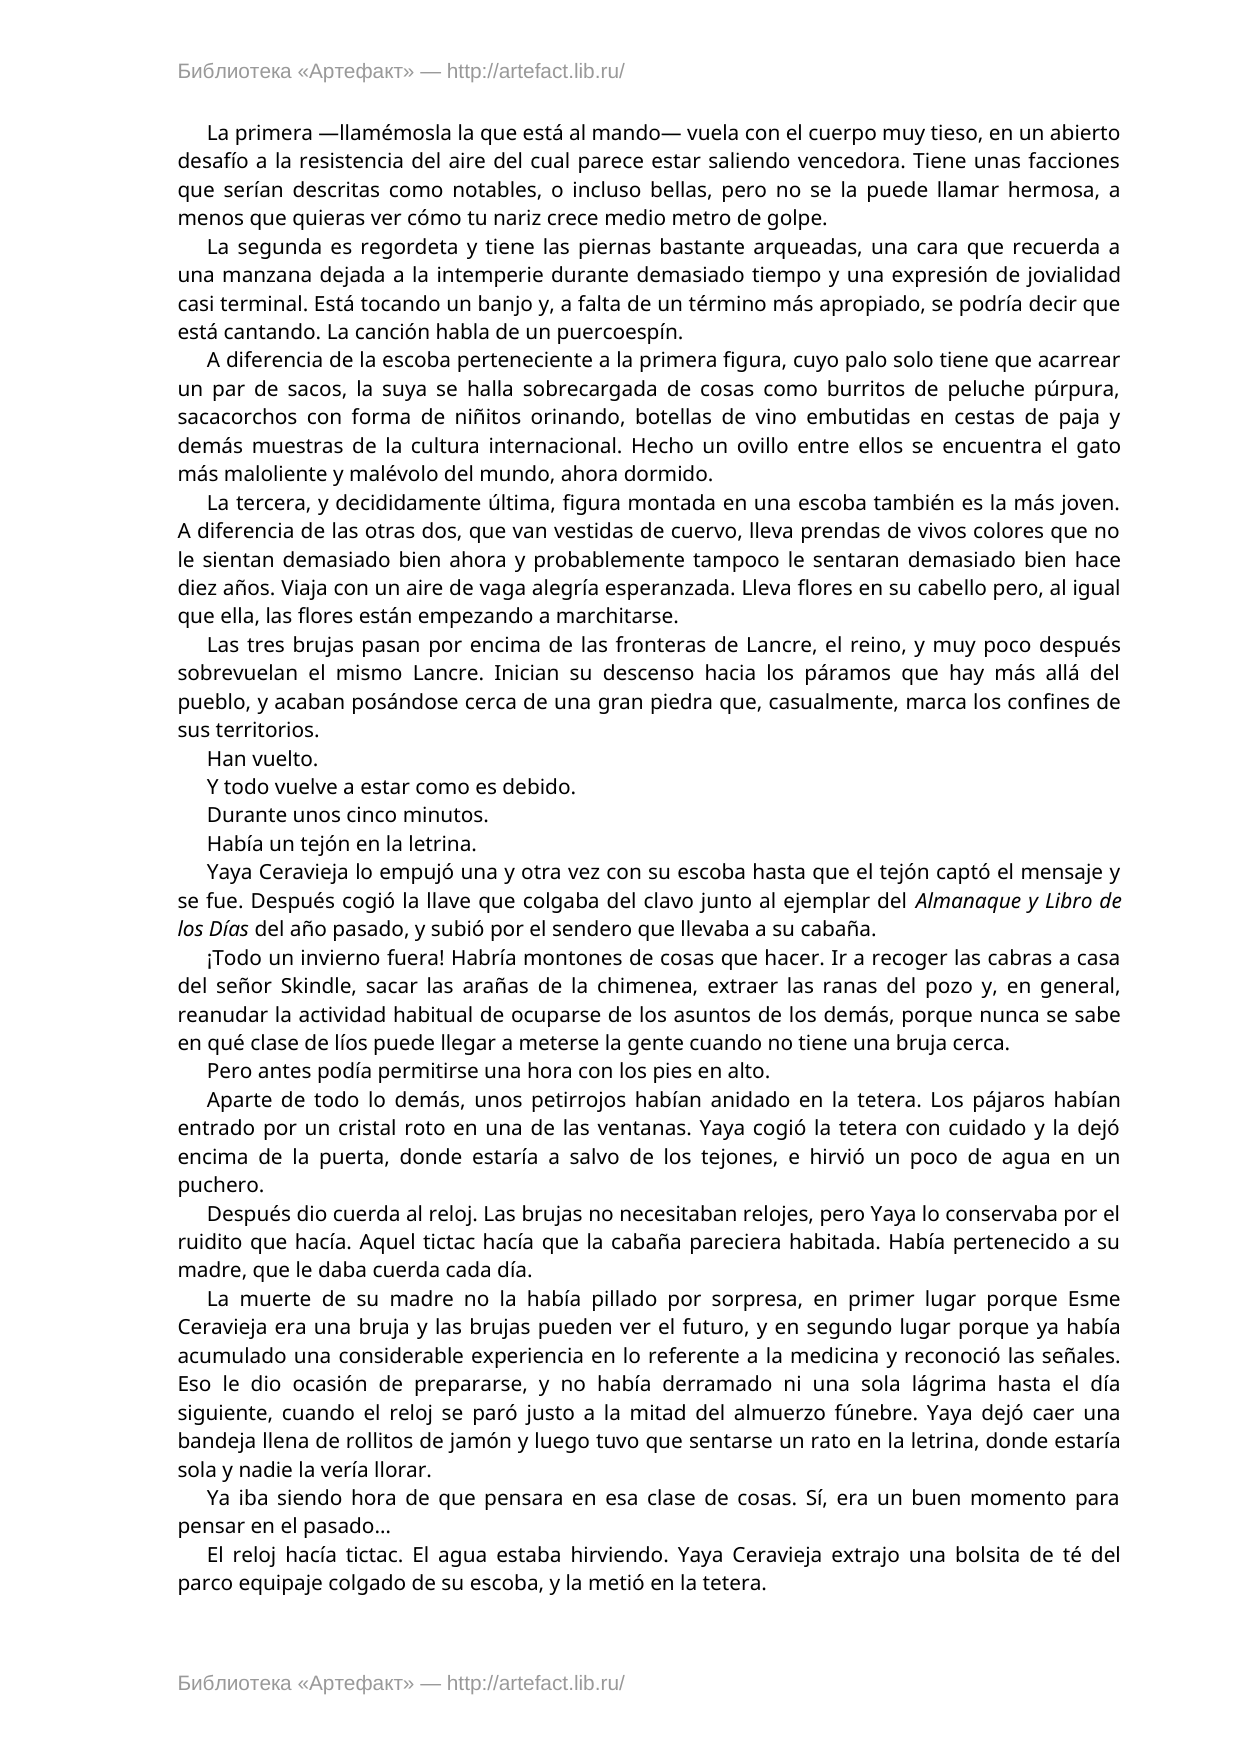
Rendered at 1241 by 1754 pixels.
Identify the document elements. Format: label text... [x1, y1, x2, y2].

text El reloj hacía tictac. El agua estaba hirviendo. Yaya Ceravieja extrajo una bolsita de té del parco equipaje colgado de su escoba, y la metió en la tetera. [177, 1540, 1122, 1597]
text Había un tejón en la letrina. [177, 829, 1122, 857]
text Durante unos cinco minutos. [177, 801, 1122, 829]
text ¡Todo un invierno fuera! Habría montones de cosas que hacer. Ir a recoger las cabras a casa del señor Skindle, sacar las arañas de la chimenea, extraer las ranas del pozo y, en general, reanudar la actividad habitual de ocuparse de los asuntos de los demás, porque nunca se sabe en qué clase de líos puede llegar a meterse la gente cuando no tiene una bruja cerca. [177, 943, 1122, 1057]
text Pero antes podía permitirse una hora con los pies en alto. [177, 1057, 1122, 1085]
text Y todo vuelve a estar como es debido. [177, 772, 1122, 801]
text A diferencia de la escoba perteneciente a la primera figura, cuyo palo solo tiene que acarrear un par de sacos, la suya se halla sobrecargada de cosas como burritos de peluche púrpura, sacacorchos con forma de niñitos orinando, botellas de vino embutidas en cestas de paja y demás muestras de la cultura internacional. Hecho un ovillo entre ellos se encuentra el gato más maloliente y malévolo del mundo, ahora dormido. [177, 346, 1122, 488]
text La segunda es regordeta y tiene las piernas bastante arqueadas, una cara que recuerda a una manzana dejada a la intemperie durante demasiado tiempo y una expresión de jovialidad casi terminal. Está tocando un banjo y, a falta de un término más apropiado, se podría decir que está cantando. La canción habla de un puercoespín. [177, 232, 1122, 346]
text Han vuelto. [177, 744, 1122, 772]
text La muerte de su madre no la había pillado por sorpresa, en primer lugar porque Esme Ceravieja era una bruja y las brujas pueden ver el futuro, y en segundo lugar porque ya había acumulado una considerable experiencia en lo referente a la medicina y reconoció las señales. Eso le dio ocasión de prepararse, y no había derramado ni una sola lágrima hasta el día siguiente, cuando el reloj se paró justo a la mitad del almuerzo fúnebre. Yaya dejó caer una bandeja llena de rollitos de jamón y luego tuvo que sentarse un rato en la letrina, donde estaría sola y nadie la vería llorar. [177, 1284, 1122, 1483]
text Las tres brujas pasan por encima de las fronteras de Lancre, el reino, y muy poco después sobrevuelan el mismo Lancre. Inician su descenso hacia los páramos que hay más allá del pueblo, y acaban posándose cerca de una gran piedra que, casualmente, marca los confines de sus territorios. [177, 630, 1122, 744]
text La tercera, y decididamente última, figura montada en una escoba también es la más joven. A diferencia de las otras dos, que van vestidas de cuervo, lleva prendas de vivos colores que no le sientan demasiado bien ahora y probablemente tampoco le sentaran demasiado bien hace diez años. Viaja con un aire de vaga alegría esperanzada. Lleva flores en su cabello pero, al igual que ella, las flores están empezando a marchitarse. [177, 488, 1122, 630]
text Ya iba siendo hora de que pensara en esa clase de cosas. Sí, era un buen momento para pensar en el pasado… [177, 1483, 1122, 1540]
text Después dio cuerda al reloj. Las brujas no necesitaban relojes, pero Yaya lo conservaba por el ruidito que hacía. Aquel tictac hacía que la cabaña pareciera habitada. Había pertenecido a su madre, que le daba cuerda cada día. [177, 1199, 1122, 1284]
text Yaya Ceravieja lo empujó una y otra vez con su escoba hasta que el tejón captó el mensaje y se fue. Después cogió la llave que colgaba del clavo junto al ejemplar del Almanaque y Libro de los Días del año pasado, y subió por el sendero que llevaba a su cabaña. [177, 857, 1122, 943]
text La primera —llamémosla la que está al mando— vuela con el cuerpo muy tieso, en un abierto desafío a la resistencia del aire del cual parece estar saliendo vencedora. Tiene unas facciones que serían descritas como notables, o incluso bellas, pero no se la puede llamar hermosa, a menos que quieras ver cómo tu nariz crece medio metro de golpe. [177, 118, 1122, 232]
text Aparte de todo lo demás, unos petirrojos habían anidado en la tetera. Los pájaros habían entrado por un cristal roto en una de las ventanas. Yaya cogió la tetera con cuidado y la dejó encima de la puerta, donde estaría a salvo de los tejones, e hirvió un poco de agua en un puchero. [177, 1085, 1122, 1199]
